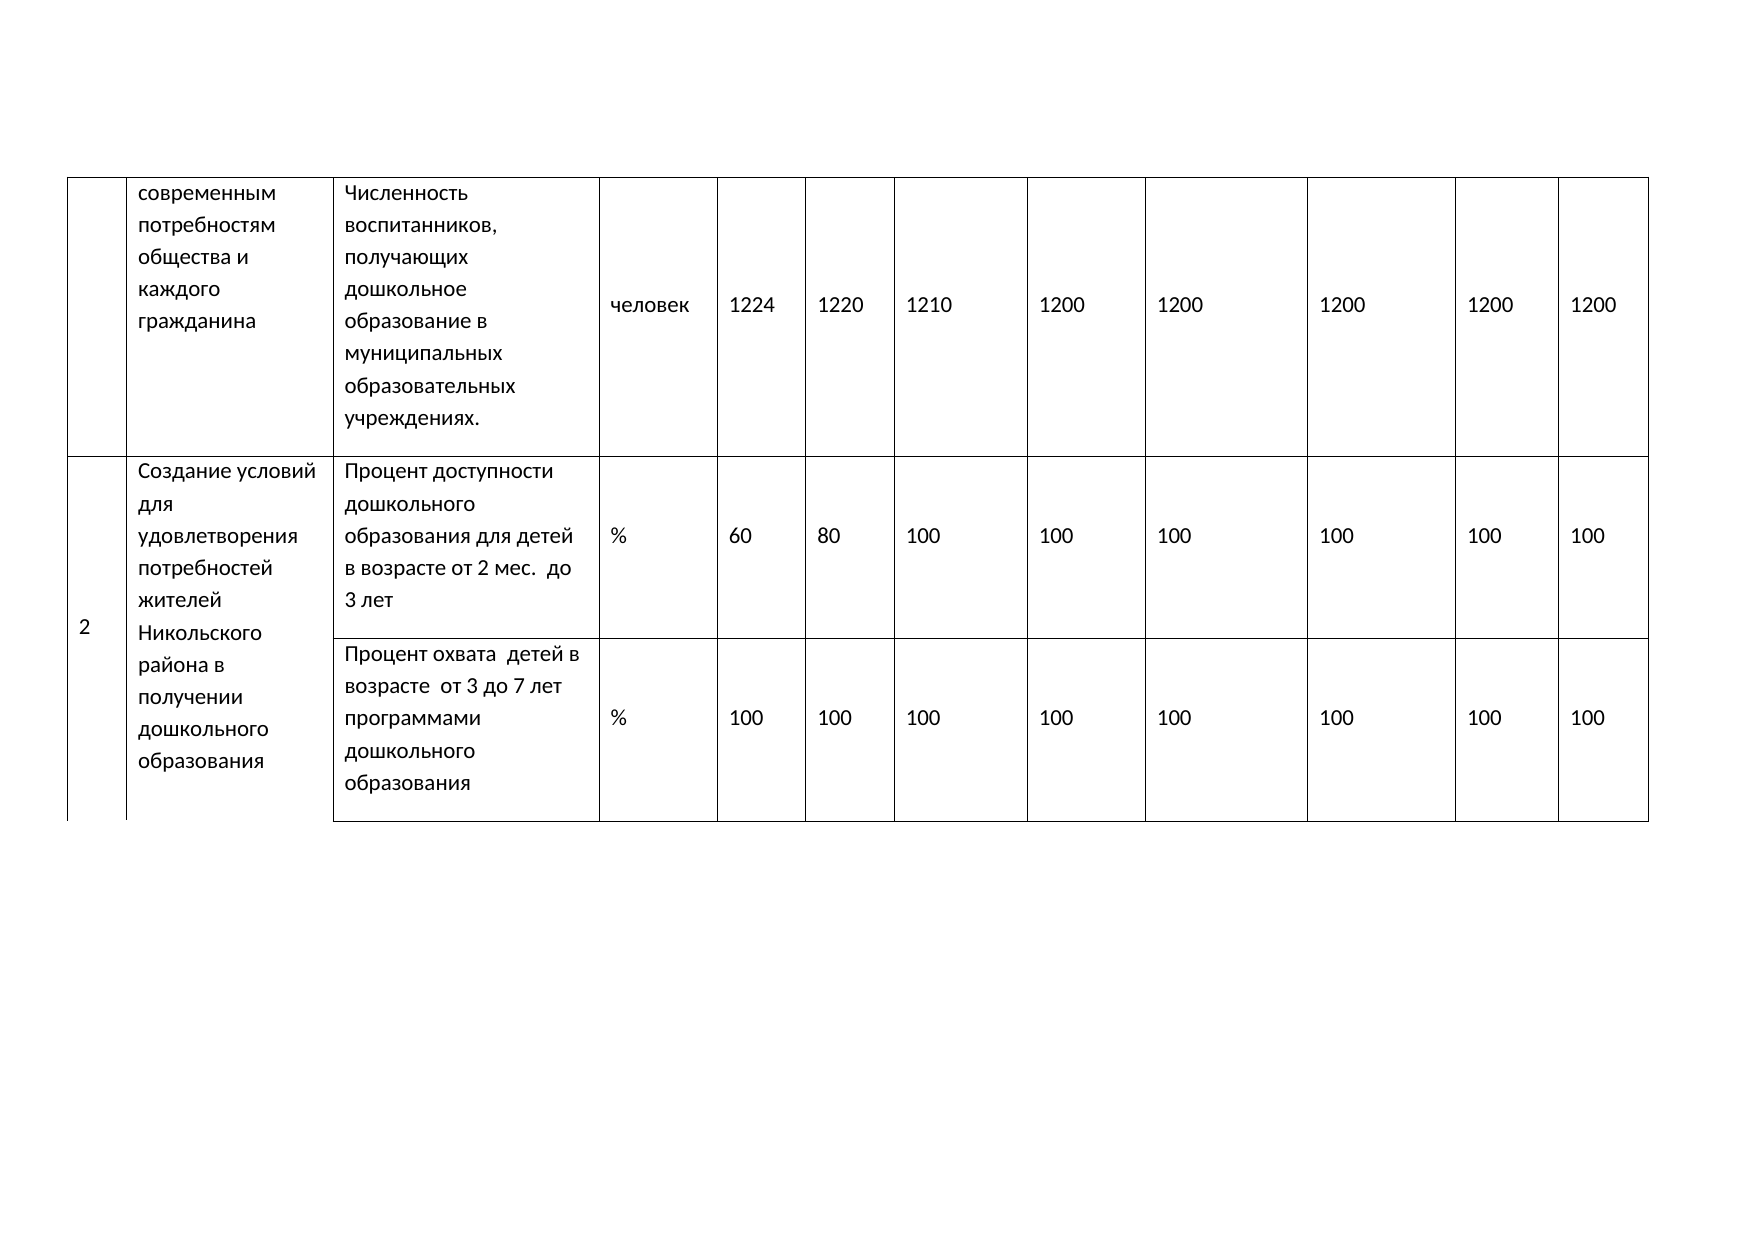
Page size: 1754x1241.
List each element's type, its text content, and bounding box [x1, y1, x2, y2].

table_cell 1200 [1146, 178, 1307, 456]
table_cell человек [600, 178, 717, 456]
table_cell 60 [718, 457, 805, 638]
table_cell Численность воспитанников, получающих дошкольное образование в муниципальных образовательных учреждениях. [334, 178, 599, 456]
table_cell % [600, 457, 717, 638]
table_cell 100 [1028, 639, 1145, 821]
table_cell 100 [1028, 457, 1145, 638]
table_cell Процент охвата детей в возрасте от 3 до 7 лет программами дошкольного образования [334, 639, 599, 821]
table_cell 100 [1456, 639, 1558, 821]
table_cell Создание условий для удовлетворения потребностей жителей Никольского района в получении дошкольного образования [127, 457, 333, 821]
table_cell 100 [1146, 639, 1307, 821]
table_cell 100 [1456, 457, 1558, 638]
table_cell 100 [1559, 639, 1648, 821]
table_cell 2 [68, 457, 127, 821]
table_cell 1 [68, 178, 126, 456]
table_cell 100 [895, 457, 1027, 638]
table_cell 100 [1308, 639, 1455, 821]
table_cell % [600, 639, 717, 821]
table_cell 1200 [1028, 178, 1145, 456]
table_cell 100 [1146, 457, 1307, 638]
table_cell 100 [895, 639, 1027, 821]
table_cell 1200 [1559, 178, 1648, 456]
table_cell 1200 [1308, 178, 1455, 456]
table_cell 100 [806, 639, 894, 821]
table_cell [127, 178, 333, 456]
table_cell 100 [1308, 457, 1455, 638]
table_cell 100 [1559, 457, 1648, 638]
table_cell Процент доступности дошкольного образования для детей в возрасте от 2 мес. до 3 лет [334, 457, 599, 638]
table_cell 80 [806, 457, 894, 638]
table_cell 1200 [1456, 178, 1558, 456]
table_cell 1224 [718, 178, 805, 456]
table_cell 100 [718, 639, 805, 821]
table_cell 1220 [806, 178, 894, 456]
table_cell 1210 [895, 178, 1027, 456]
